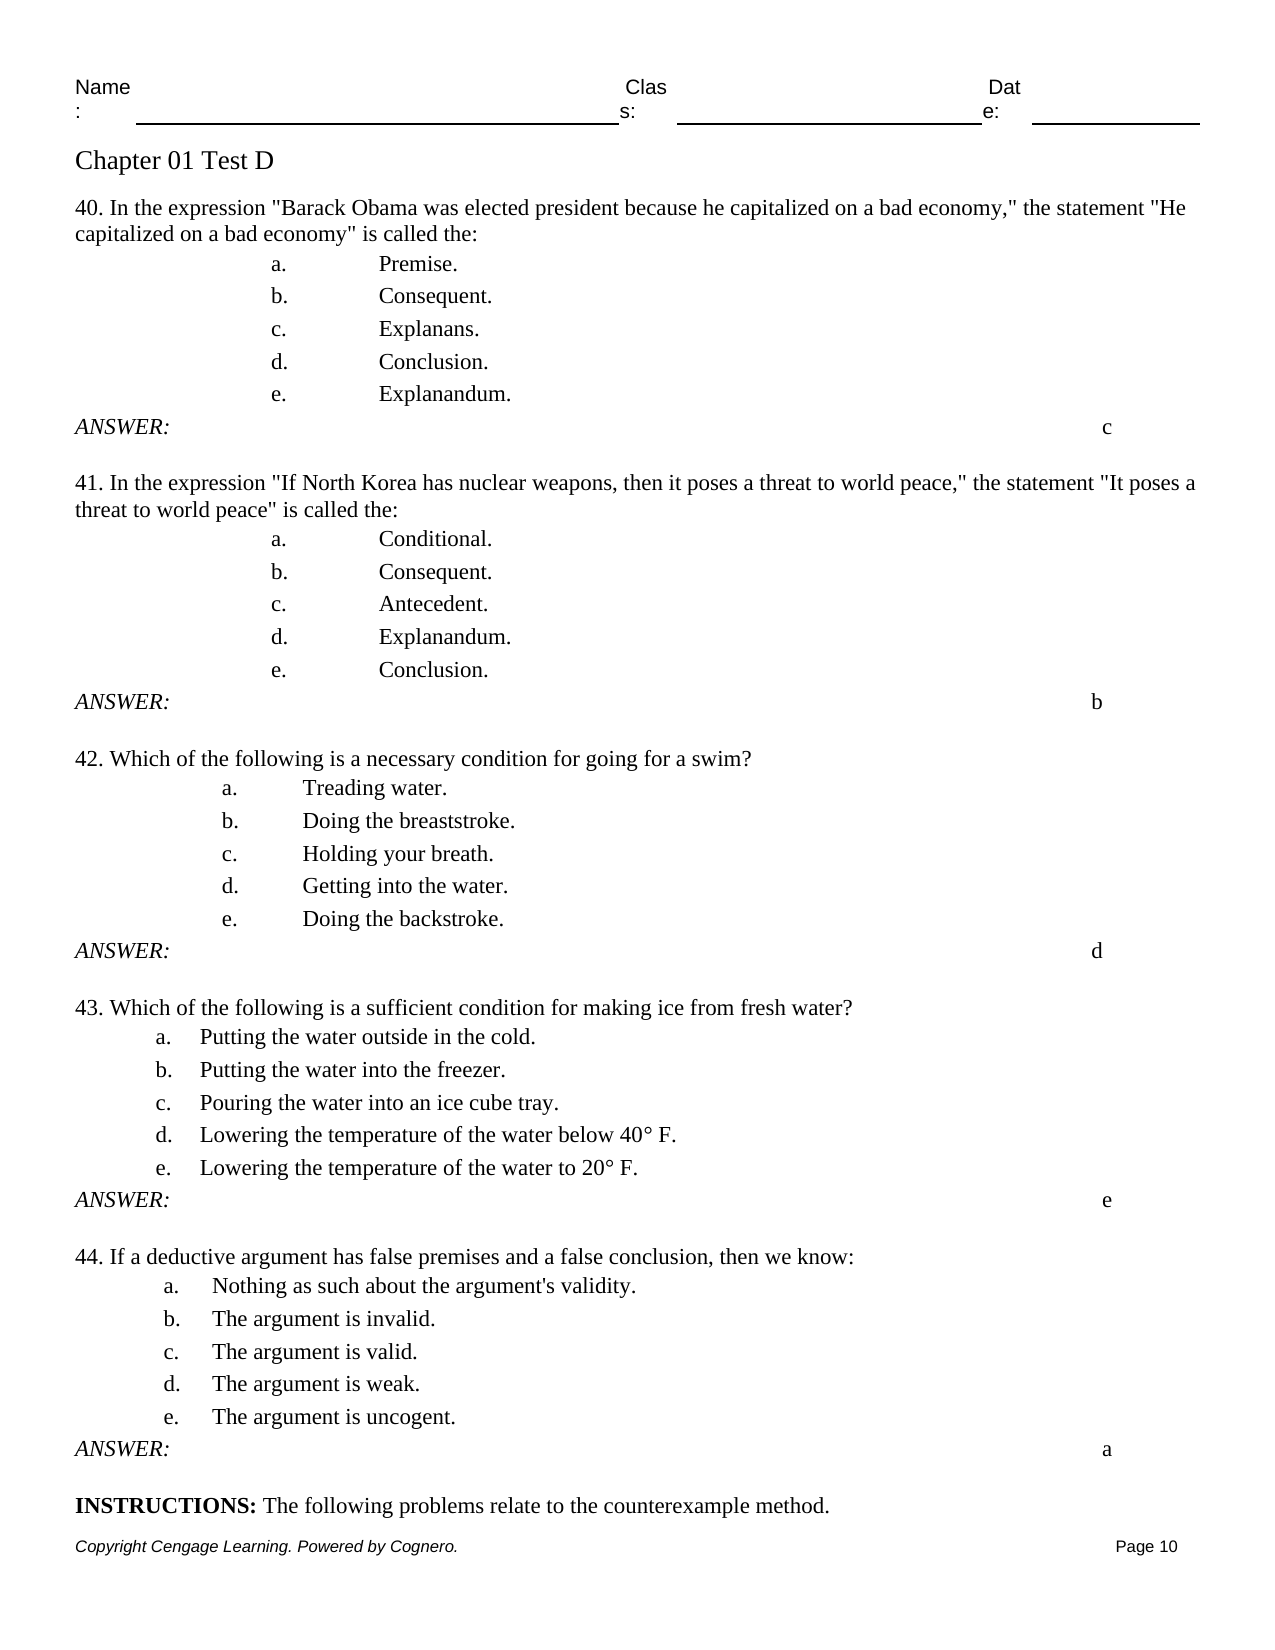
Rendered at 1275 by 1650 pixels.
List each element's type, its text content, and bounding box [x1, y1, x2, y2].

table_header INSTRUCTIONS: The following problems relate to the counterexample method. [75, 1492, 1200, 1518]
table_header 40. In the expression "Barack Obama was elected president because he capitalized on a bad economy," the statement "He capitalized on a bad economy" is called the: [75, 194, 1200, 442]
table_header 42. Which of the following is a necessary condition for going for a swim? [75, 745, 1200, 967]
table_header 44. If a deductive argument has false premises and a false conclusion, then we know: [75, 1243, 1200, 1465]
table_header 41. In the expression "If North Korea has nuclear weapons, then it poses a threat to world peace," the statement "It poses a threat to world peace" is called the: [75, 470, 1200, 718]
table_header 43. Which of the following is a sufficient condition for making ice from fresh water? [75, 994, 1200, 1216]
